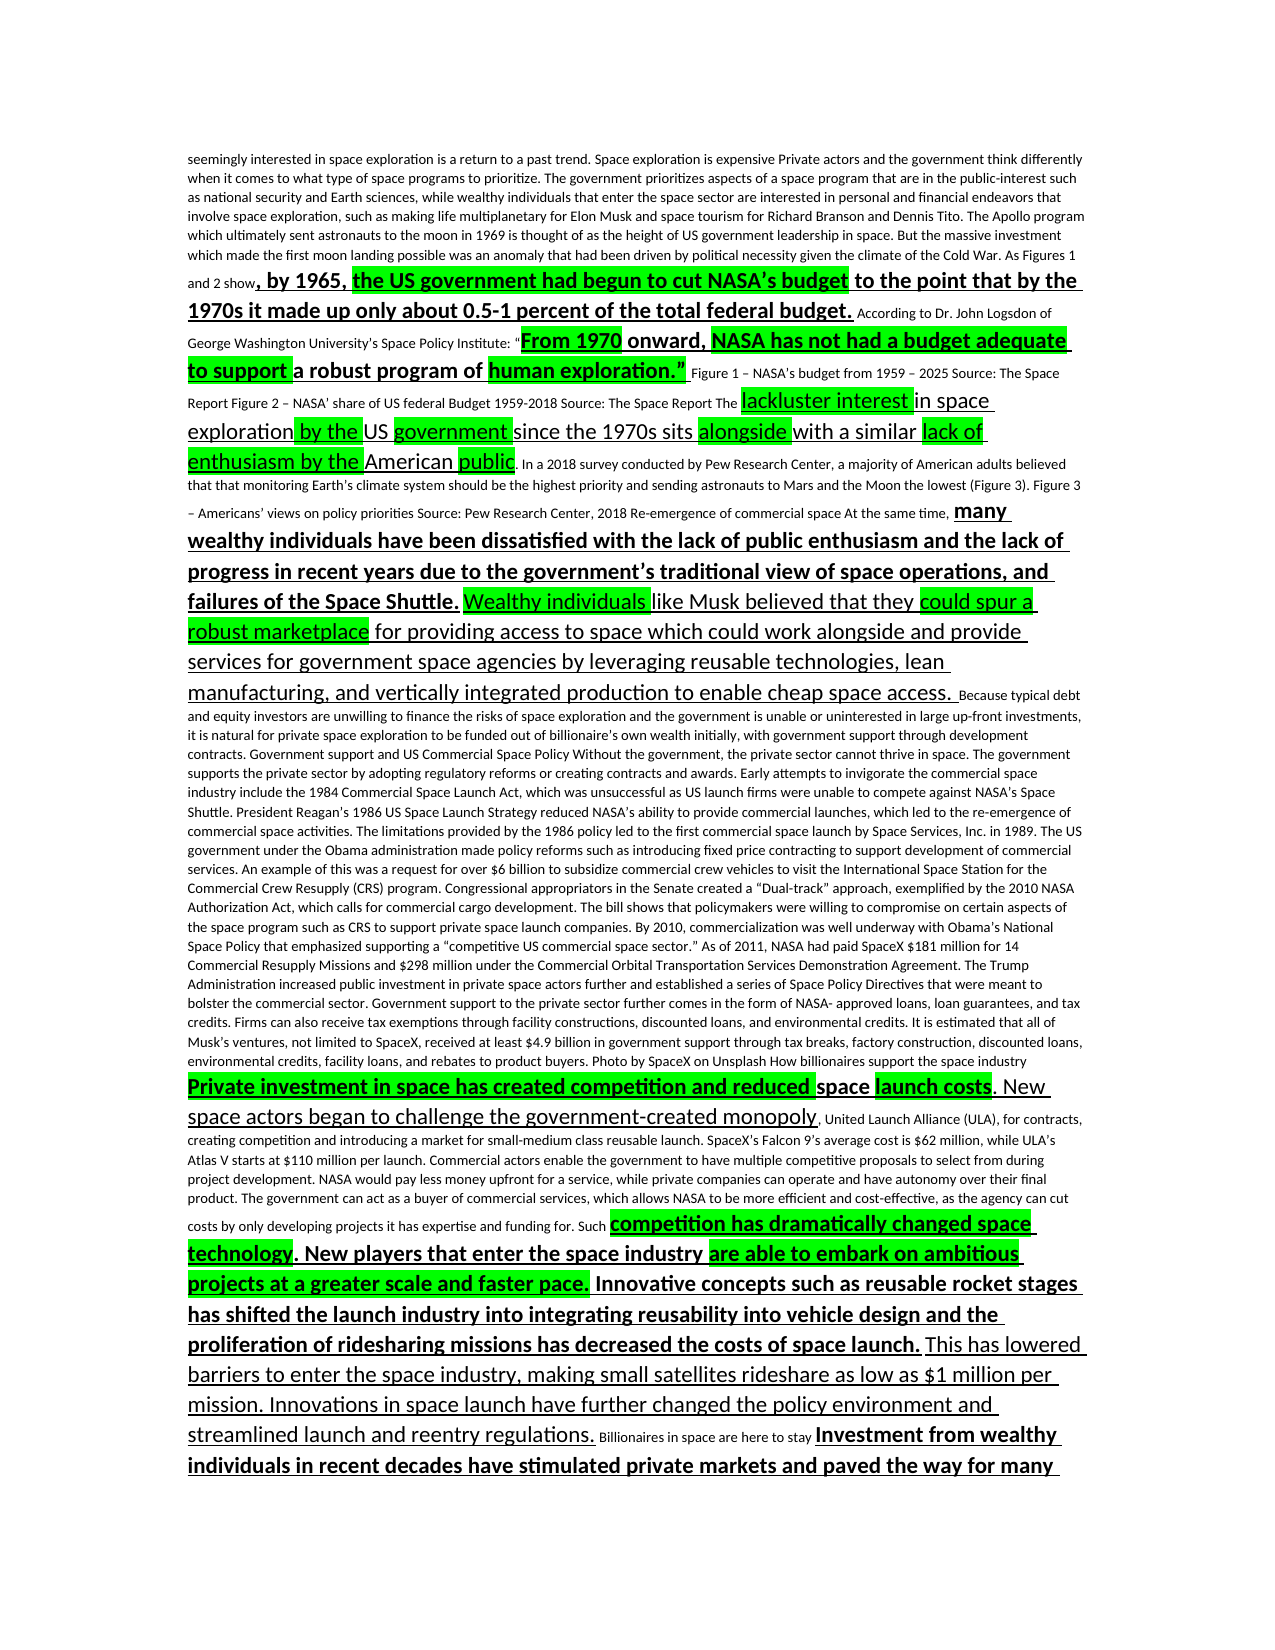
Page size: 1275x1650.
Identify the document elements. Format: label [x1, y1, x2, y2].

text [187, 150, 1087, 1479]
